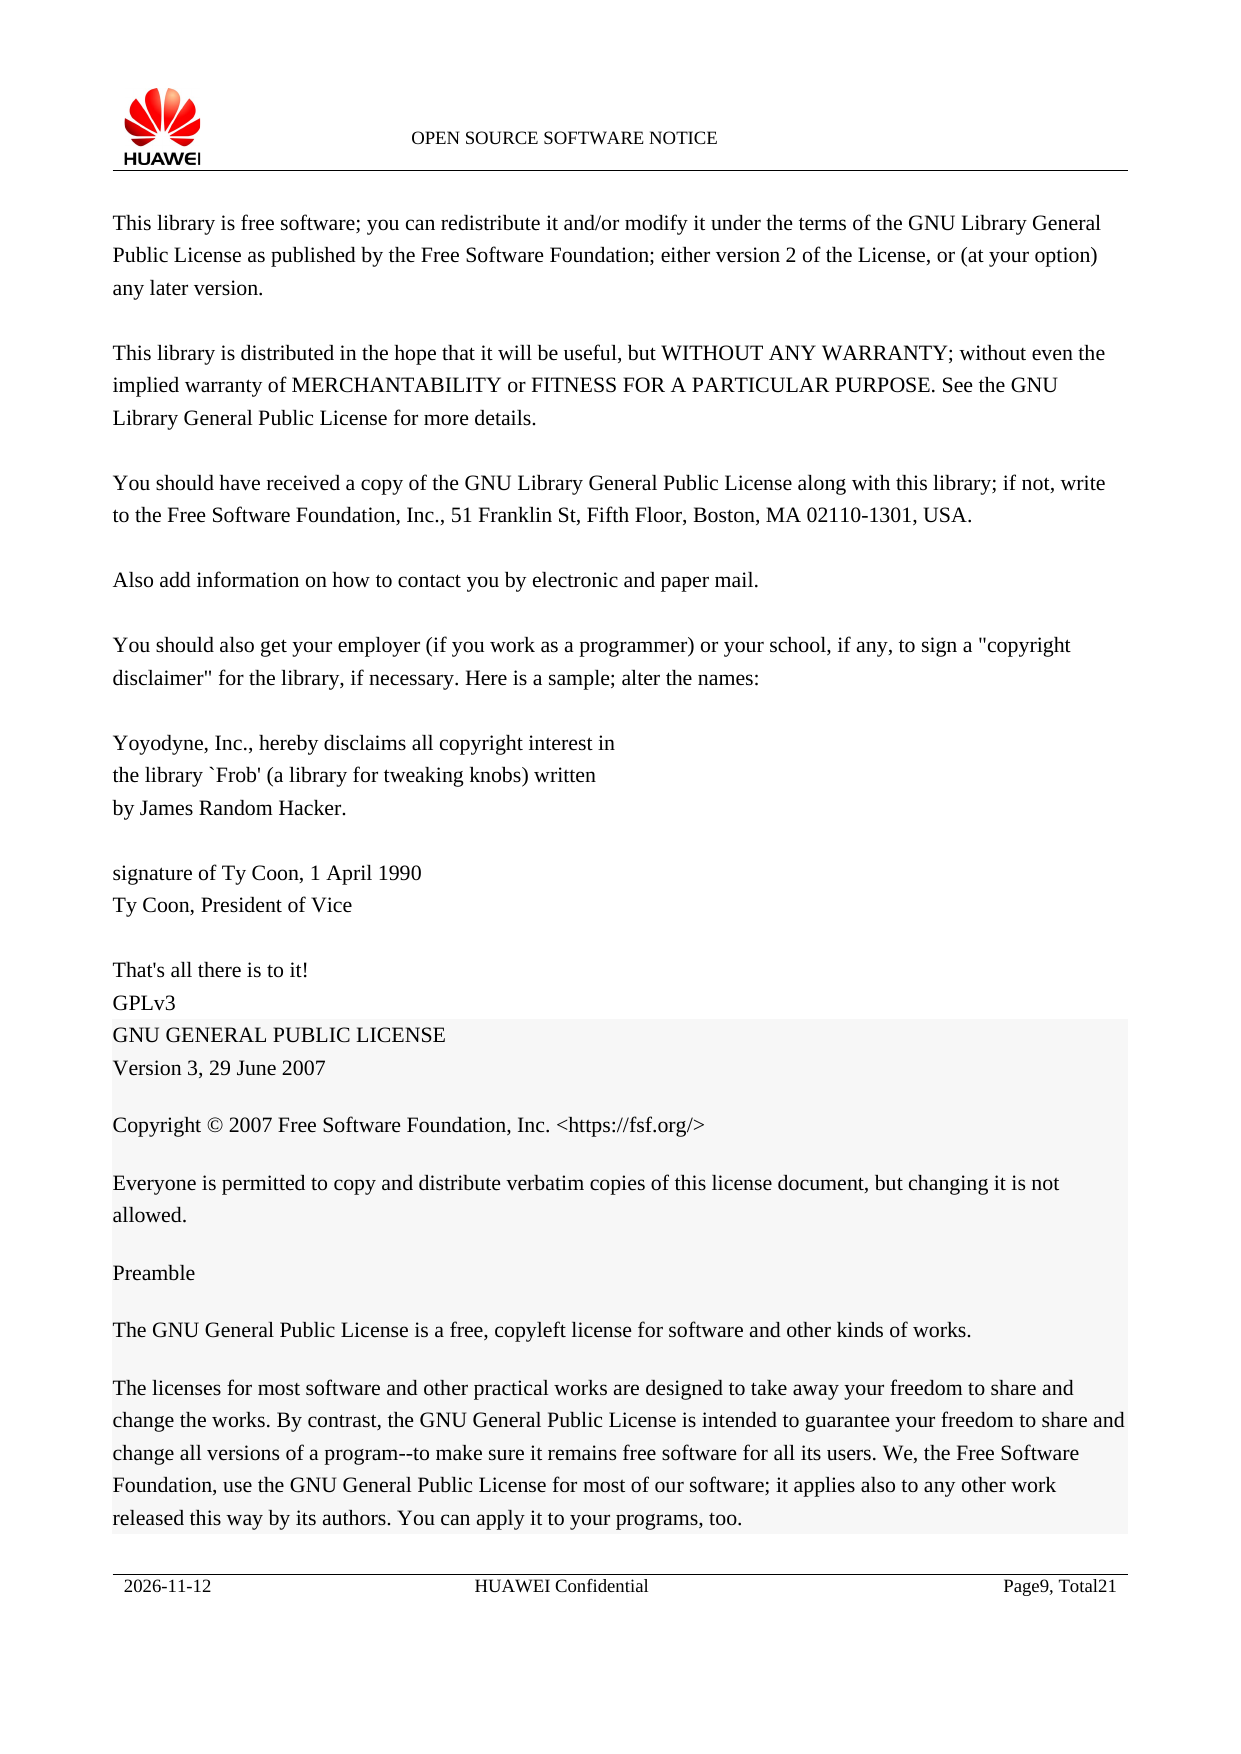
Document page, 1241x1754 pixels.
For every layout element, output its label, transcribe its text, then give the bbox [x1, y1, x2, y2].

text Preamble [112, 1256, 1128, 1289]
text That's all there is to it! [112, 954, 1128, 986]
text You should also get your employer (if you work as a programmer) or your school, if any, to sign a "copyright disclaimer" for the library, if necessary. Here is a sample; alter the names: [112, 629, 1128, 694]
text by James Random Hacker. [112, 791, 1128, 824]
text The licenses for most software and other practical works are designed to take away your freedom to share and change the works. By contrast, the GNU General Public License is intended to guarantee your freedom to share and change all versions of a program--to make sure it remains free software for all its users. We, the Free Software Foundation, use the GNU General Public License for most of our software; it applies also to any other work released this way by its authors. You can apply it to your programs, too. [112, 1371, 1128, 1534]
text Also add information on how to contact you by electronic and paper mail. [112, 564, 1128, 596]
text signature of Ty Coon, 1 April 1990 [112, 856, 1128, 889]
text Everyone is permitted to copy and distribute verbatim copies of this license document, but changing it is not allowed. [112, 1166, 1128, 1231]
text Yoyodyne, Inc., hereby disclaims all copyright interest in [112, 726, 1128, 759]
text Ty Coon, President of Vice [112, 889, 1128, 921]
text GPLv3 [112, 986, 1128, 1019]
text Copyright © 2007 Free Software Foundation, Inc. <https://fsf.org/> [112, 1109, 1128, 1141]
text GNU GENERAL PUBLIC LICENSE Version 3, 29 June 2007 [112, 1019, 1128, 1084]
picture [124, 88, 201, 165]
text You should have received a copy of the GNU Library General Public License along with this library; if not, write to the Free Software Foundation, Inc., 51 Franklin St, Fifth Floor, Boston, MA 02110-1301, USA. [112, 466, 1128, 531]
text This library is free software; you can redistribute it and/or modify it under the terms of the GNU Library General Public License as published by the Free Software Foundation; either version 2 of the License, or (at your option) any later version. [112, 206, 1128, 304]
text The GNU General Public License is a free, copyleft license for software and other kinds of works. [112, 1314, 1128, 1346]
text the library `Frob' (a library for tweaking knobs) written [112, 759, 1128, 791]
text This library is distributed in the hope that it will be useful, but WITHOUT ANY WARRANTY; without even the implied warranty of MERCHANTABILITY or FITNESS FOR A PARTICULAR PURPOSE. See the GNU Library General Public License for more details. [112, 336, 1128, 434]
